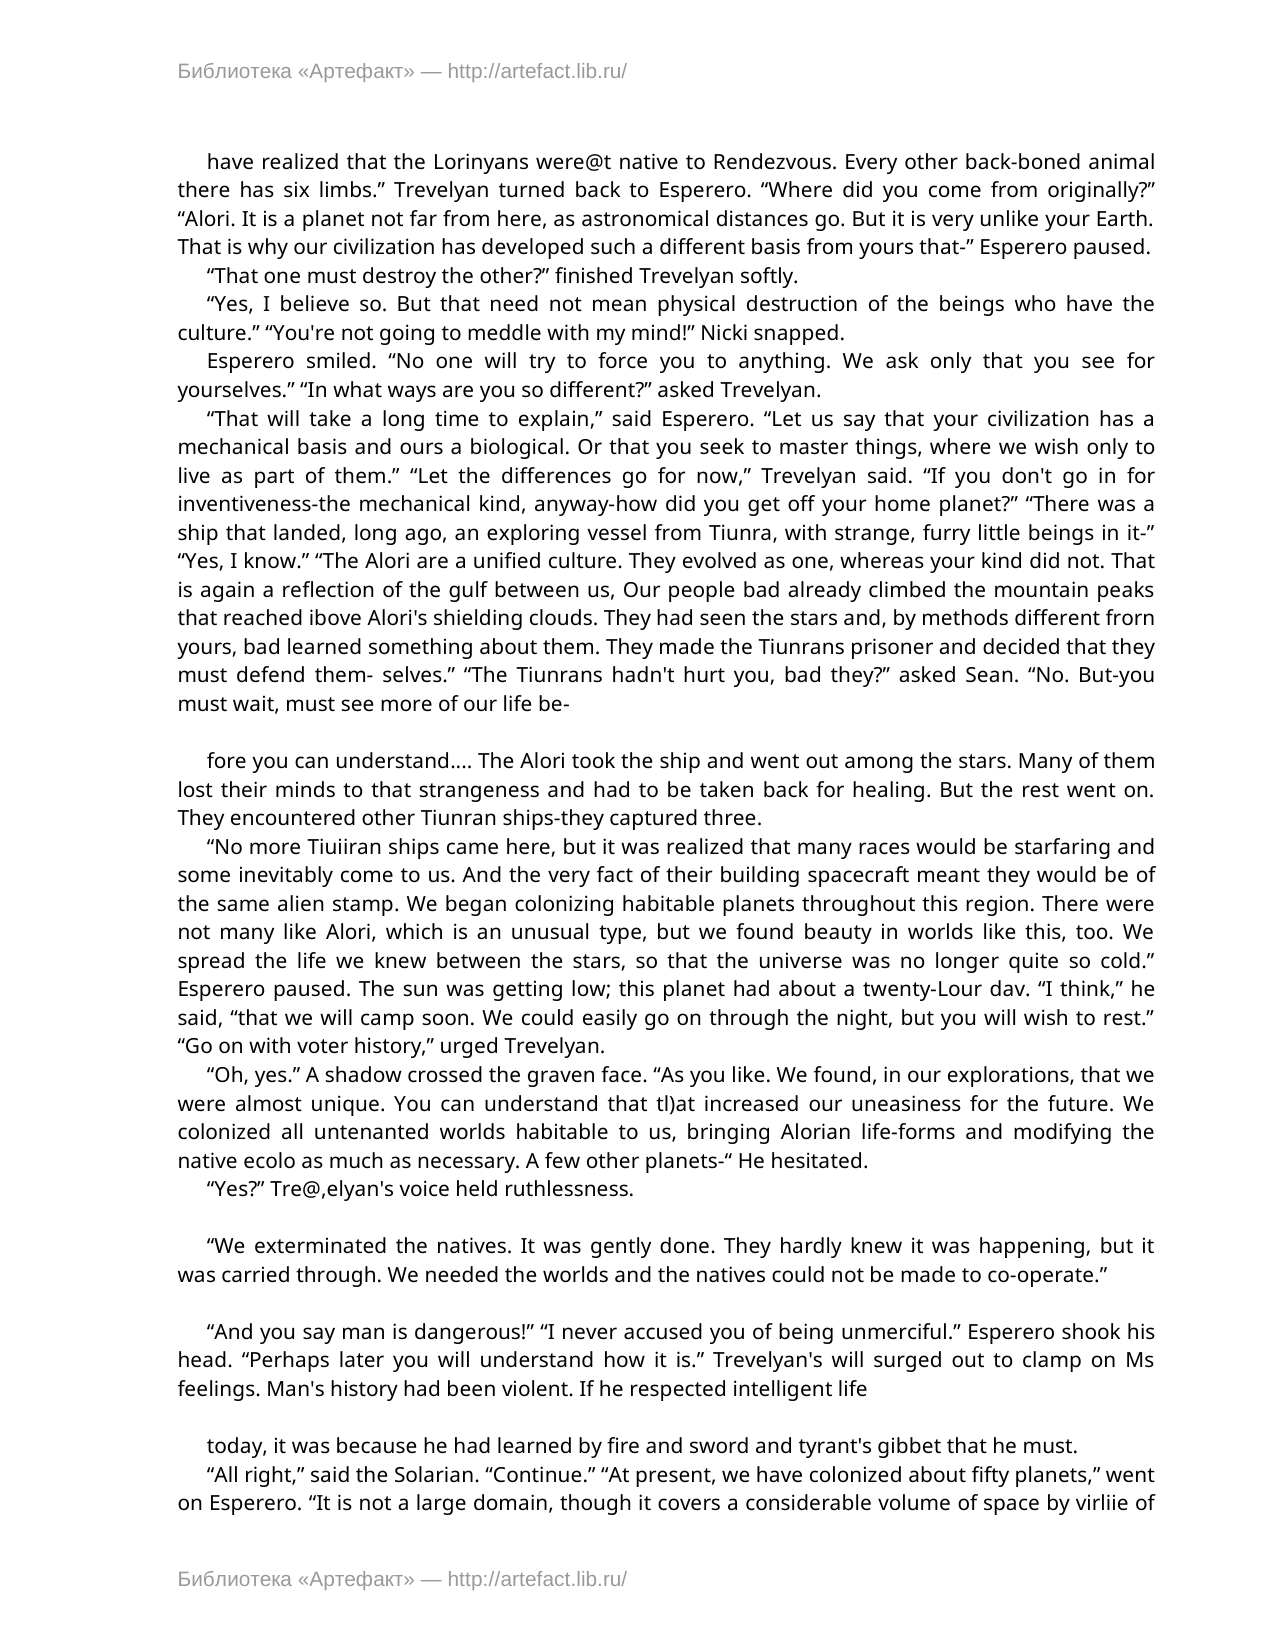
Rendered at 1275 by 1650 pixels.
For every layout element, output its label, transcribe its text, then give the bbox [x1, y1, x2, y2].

text “We exterminated the natives. It was gently done. They hardly knew it was happening, but it was carried through. We needed the worlds and the natives could not be made to co-operate.” [177, 1231, 1157, 1288]
text “And you say man is dangerous!” “I never accused you of being unmerciful.” Esperero shook his head. “Perhaps later you will understand how it is.” Trevelyan's will surged out to clamp on Ms feelings. Man's history had been violent. If he respected intelligent life [177, 1317, 1157, 1402]
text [177, 1459, 1157, 1517]
text “No more Tiuiiran ships came here, but it was realized that many races would be starfaring and some inevitably come to us. And the very fact of their building spacecraft meant they would be of the same alien stamp. We began colonizing habitable planets throughout this region. There were not many like Alori, which is an unusual type, but we found beauty in worlds like this, too. We spread the life we knew between the stars, so that the universe was no longer quite so cold.” Esperero paused. The sun was getting low; this planet had about a twenty-Lour dav. “I think,” he said, “that we will camp soon. We could easily go on through the night, but you will wish to rest.” “Go on with voter history,” urged Trevelyan. [177, 832, 1157, 1060]
text fore you can understand.... The Alori took the ship and went out among the stars. Many of them lost their minds to that strangeness and had to be taken back for healing. But the rest went on. They encountered other Tiunran ships-they captured three. [177, 746, 1157, 832]
text “That one must destroy the other?” finished Trevelyan softly. [177, 261, 1157, 289]
text have realized that the Lorinyans were@t native to Rendezvous. Every other back-boned animal there has six limbs.” Trevelyan turned back to Esperero. “Where did you come from originally?” “Alori. It is a planet not far from here, as astronomical distances go. But it is very unlike your Earth. That is why our civilization has developed such a different basis from yours that-” Esperero paused. [177, 147, 1157, 261]
text “Yes, I believe so. But that need not mean physical destruction of the beings who have the culture.” “You're not going to meddle with my mind!” Nicki snapped. [177, 289, 1157, 346]
text Esperero smiled. “No one will try to force you to anything. We ask only that you see for yourselves.” “In what ways are you so different?” asked Trevelyan. [177, 346, 1157, 403]
text “Yes?” Tre@,elyan's voice held ruthlessness. [177, 1174, 1157, 1203]
text “That will take a long time to explain,” said Esperero. “Let us say that your civilization has a mechanical basis and ours a biological. Or that you seek to master things, where we wish only to live as part of them.” “Let the differences go for now,” Trevelyan said. “If you don't go in for inventiveness-the mechanical kind, anyway-how did you get off your home planet?” “There was a ship that landed, long ago, an exploring vessel from Tiunra, with strange, furry little beings in it-” “Yes, I know.” “The Alori are a unified culture. They evolved as one, whereas your kind did not. That is again a reflection of the gulf between us, Our people bad already climbed the mountain peaks that reached ibove Alori's shielding clouds. They had seen the stars and, by methods different frorn yours, bad learned something about them. They made the Tiunrans prisoner and decided that they must defend them- selves.” “The Tiunrans hadn't hurt you, bad they?” asked Sean. “No. But-you must wait, must see more of our life be- [177, 403, 1157, 717]
text today, it was because he had learned by fire and sword and tyrant's gibbet that he must. [177, 1431, 1157, 1459]
text “Oh, yes.” A shadow crossed the graven face. “As you like. We found, in our explorations, that we were almost unique. You can understand that tl)at increased our uneasiness for the future. We colonized all untenanted worlds habitable to us, bringing Alorian life-forms and modifying the native ecolo as much as necessary. A few other planets-“ He hesitated. [177, 1060, 1157, 1174]
